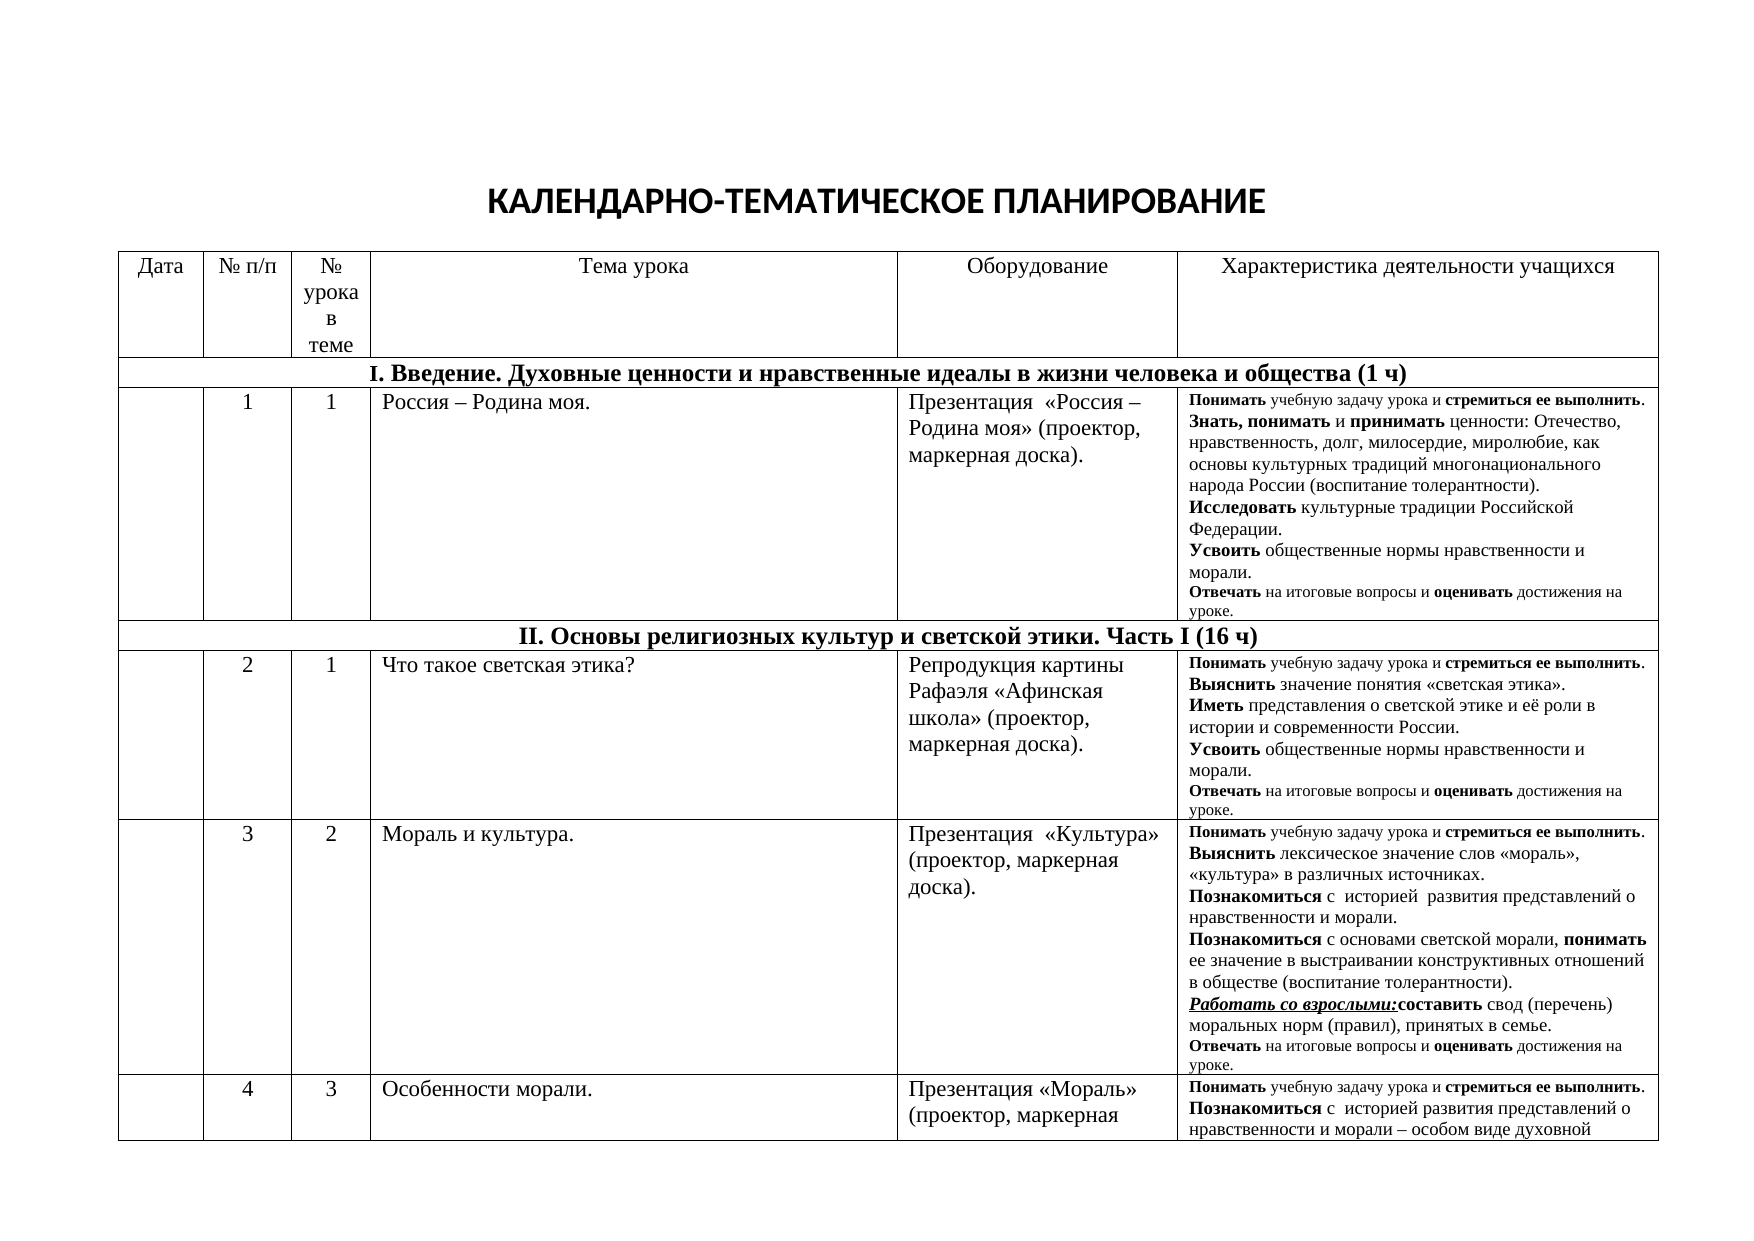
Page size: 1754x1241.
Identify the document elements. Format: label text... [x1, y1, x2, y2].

table_cell II. Основы религиозных культур и светской этики. Часть I (16 ч) [119, 621, 1658, 650]
table_cell Понимать учебную задачу урока и стремиться ее выполнить. Выяснить значение понятия «светская этика». Иметь представления о светской этике и её роли в истории и современности России. Усвоить общественные нормы нравственности и морали. Отвечать на итоговые вопросы и оценивать достижения на уроке. [1178, 651, 1658, 819]
table_cell [119, 388, 203, 620]
table_cell 2 [204, 651, 291, 819]
table_cell 1 [292, 651, 370, 819]
table_cell [119, 1075, 203, 1140]
table_cell Презентация «Россия – Родина моя» (проектор, маркерная доска). [898, 388, 1177, 620]
table_header Оборудование [898, 252, 1177, 357]
table_cell Понимать учебную задачу урока и стремиться ее выполнить. Знать, понимать и принимать ценности: Отечество, нравственность, долг, милосердие, миролюбие, как основы культурных традиций многонационального народа России (воспитание толерантности). Исследовать культурные традиции Российской Федерации. Усвоить общественные нормы нравственности и морали. Отвечать на итоговые вопросы и оценивать достижения на уроке. [1178, 388, 1658, 620]
table_cell Россия – Родина моя. [371, 388, 897, 620]
table_header № урока в теме [292, 252, 370, 357]
table_cell Понимать учебную задачу урока и стремиться ее выполнить. Выяснить лексическое значение слов «мораль», «культура» в различных источниках. Познакомиться с историей развития представлений о нравственности и морали. Познакомиться с основами светской морали, понимать ее значение в выстраивании конструктивных отношений в обществе (воспитание толерантности). Работать со взрослыми:составить свод (перечень) моральных норм (правил), принятых в семье. Отвечать на итоговые вопросы и оценивать достижения на уроке. [1178, 820, 1658, 1074]
table_cell Презентация «Культура» (проектор, маркерная доска). [898, 820, 1177, 1074]
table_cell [1178, 1075, 1658, 1140]
table_cell Репродукция картины Рафаэля «Афинская школа» (проектор, маркерная доска). [898, 651, 1177, 819]
text КАЛЕНДАРНО-ТЕМАТИЧЕСКОЕ ПЛАНИРОВАНИЕ [118, 177, 1636, 223]
table_cell [119, 651, 203, 819]
table_cell 3 [292, 1075, 370, 1140]
table_cell Мораль и культура. [371, 820, 897, 1074]
table_cell 4 [204, 1075, 291, 1140]
table_cell 2 [292, 820, 370, 1074]
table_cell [898, 1075, 1177, 1140]
table_header Характеристика деятельности учащихся [1178, 252, 1658, 357]
table_cell [119, 820, 203, 1074]
table_cell I. Введение. Духовные ценности и нравственные идеалы в жизни человека и общества (1 ч) [119, 358, 1658, 387]
table_header № п/п [204, 252, 291, 357]
table_header Тема урока [371, 252, 897, 357]
table_cell Особенности морали. [371, 1075, 897, 1140]
table_cell 1 [292, 388, 370, 620]
table_cell 3 [204, 820, 291, 1074]
table_cell Что такое светская этика? [371, 651, 897, 819]
table_header Дата [119, 252, 203, 357]
table_cell 1 [204, 388, 291, 620]
